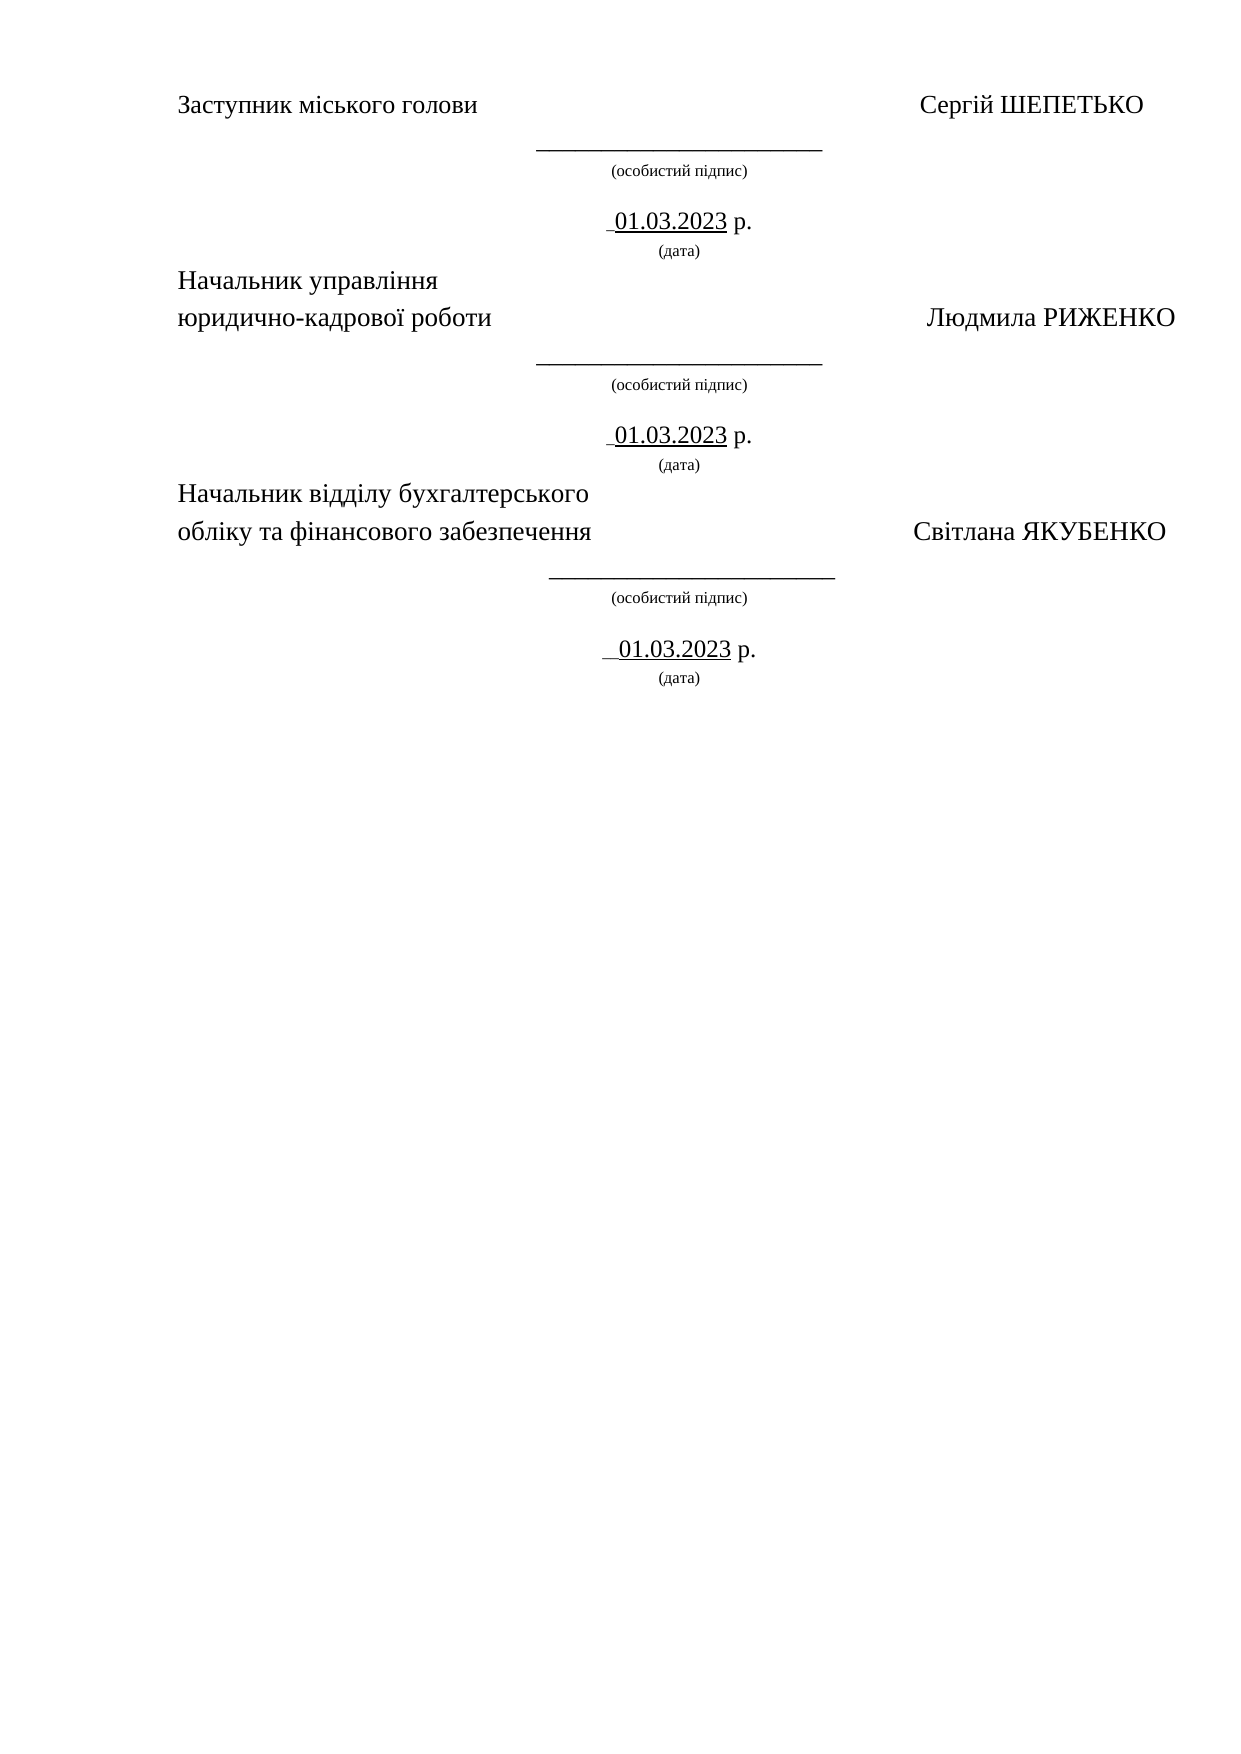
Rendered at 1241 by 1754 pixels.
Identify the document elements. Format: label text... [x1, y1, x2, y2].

text обліку та фінансового забезпечення Світлана ЯКУБЕНКО [177, 515, 1181, 546]
text (дата) [177, 668, 1181, 687]
text (особистий підпис) [177, 374, 1181, 393]
text (дата) [177, 241, 1181, 260]
text Начальник управління [177, 264, 1181, 295]
text _01.03.2023 р. [177, 420, 1181, 449]
text (особистий підпис) [177, 161, 1181, 180]
text (дата) [177, 454, 1181, 474]
text юридично-кадрової роботи Людмила РИЖЕНКО [177, 301, 1181, 332]
text _01.03.2023 р. [177, 206, 1181, 235]
text ______________________ [177, 338, 1181, 368]
text Заступник міського голови Сергій ШЕПЕТЬКО [177, 89, 1181, 119]
text __01.03.2023 р. [177, 634, 1181, 663]
text ______________________ [177, 124, 1181, 154]
text ______________________ [177, 552, 1181, 582]
text Начальник відділу бухгалтерського [177, 477, 1181, 509]
text (особистий підпис) [177, 588, 1181, 607]
